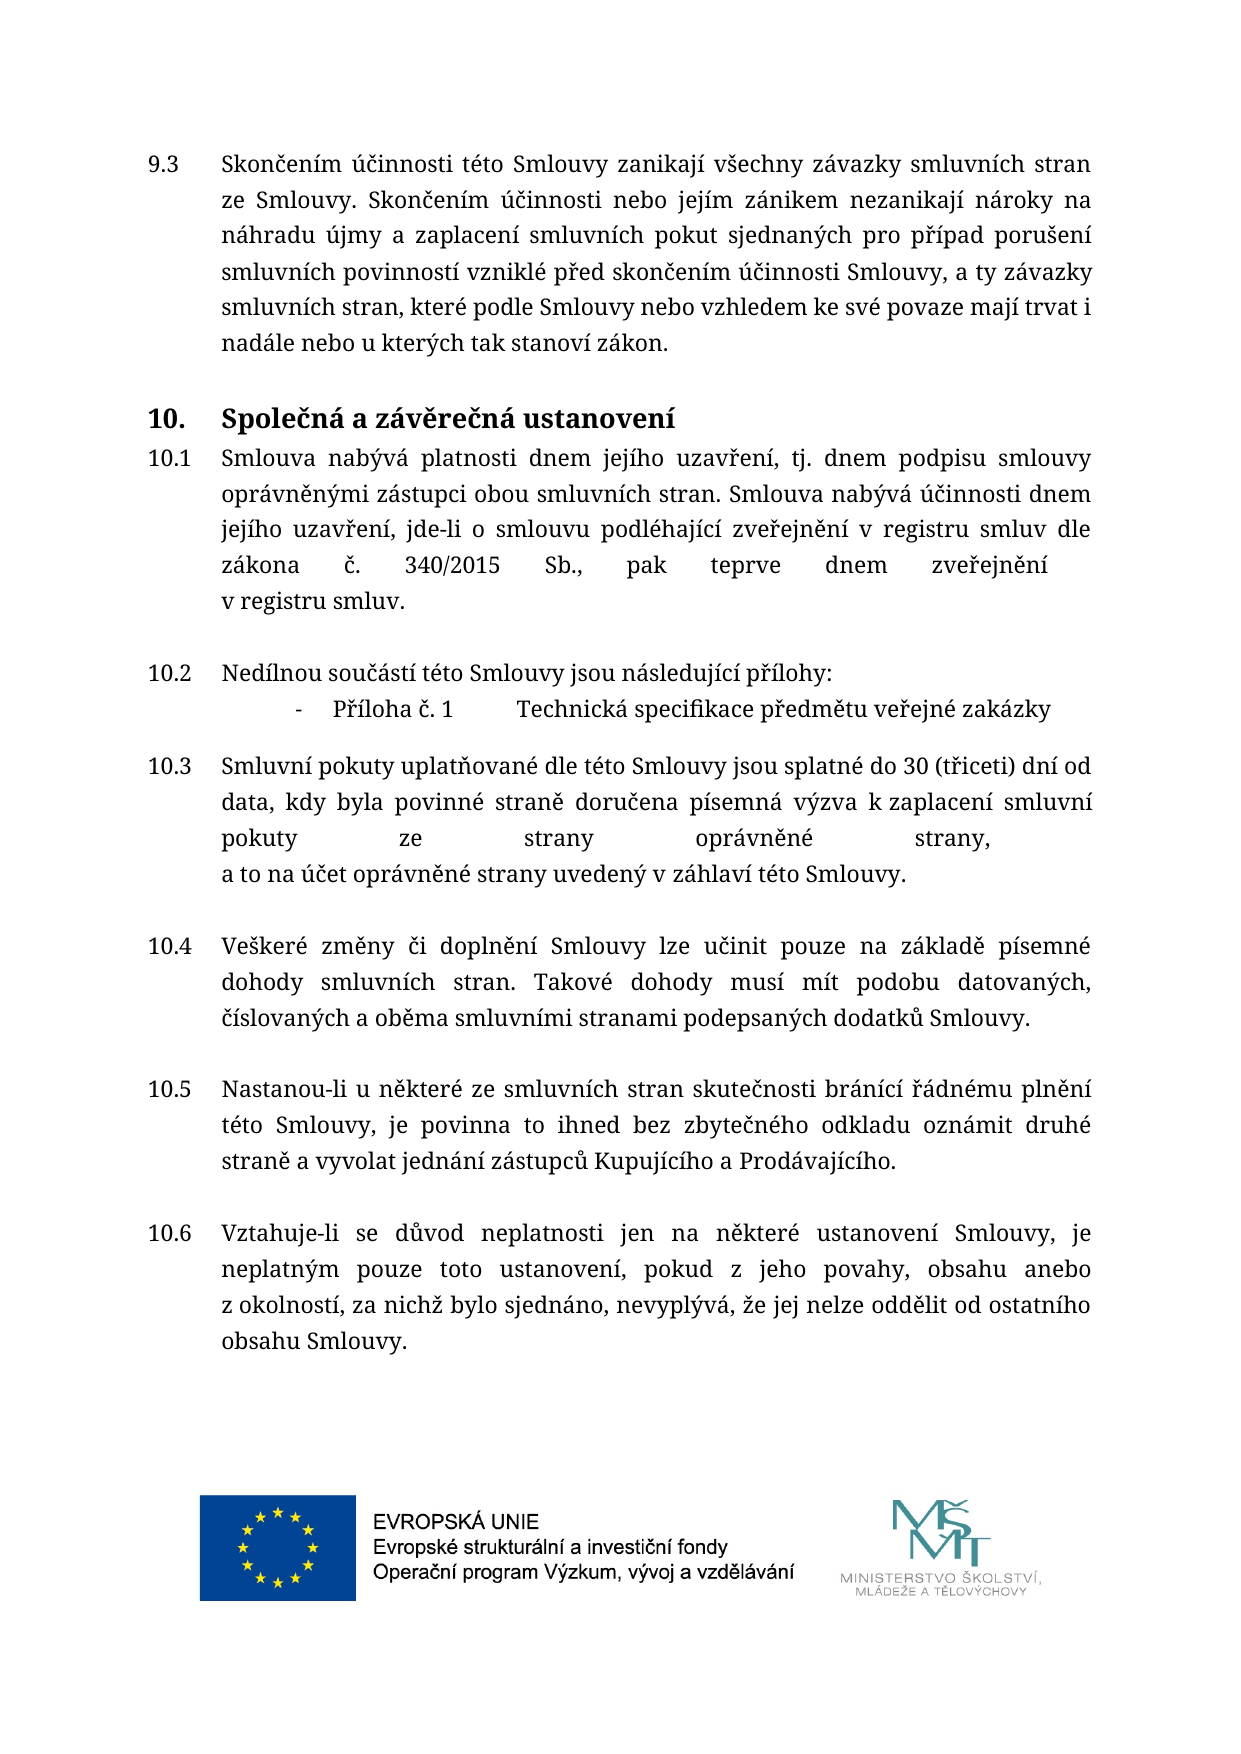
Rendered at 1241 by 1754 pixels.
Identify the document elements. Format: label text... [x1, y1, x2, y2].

text 10.5 Nastanou-li u některé ze smluvních stran skutečnosti bránící řádnému plnění této Smlouvy, je povinna to ihned bez zbytečného odkladu oznámit druhé straně a vyvolat jednání zástupců Kupujícího a Prodávajícího. [148, 1073, 1093, 1176]
text 10.4 Veškeré změny či doplnění Smlouvy lze učinit pouze na základě písemné dohody smluvních stran. Takové dohody musí mít podobu datovaných, číslovaných a oběma smluvními stranami podepsaných dodatků Smlouvy. [148, 929, 1093, 1033]
text 10.3 Smluvní pokuty uplatňované dle této Smlouvy jsou splatné do 30 (třiceti) dní od data, kdy byla povinné straně doručena písemná výzva k zaplacení smluvní pokuty ze strany oprávněné strany, a to na účet oprávněné strany uvedený v záhlaví této Smlouvy. [148, 750, 1093, 889]
text 10.6 Vztahuje-li se důvod neplatnosti jen na některé ustanovení Smlouvy, je neplatným pouze toto ustanovení, pokud z jeho povahy, obsahu anebo z okolností, za nichž bylo sjednáno, nevyplývá, že jej nelze oddělit od ostatního obsahu Smlouvy. [148, 1217, 1093, 1356]
picture [147, 1442, 1093, 1653]
text 10. Společná a závěrečná ustanovení [148, 399, 1093, 436]
text 9.3 Skončením účinnosti této Smlouvy zanikají všechny závazky smluvních stran ze Smlouvy. Skončením účinnosti nebo jejím zánikem nezanikají nároky na náhradu újmy a zaplacení smluvních pokut sjednaných pro případ porušení smluvních povinností vzniklé před skončením účinnosti Smlouvy, a ty závazky smluvních stran, které podle Smlouvy nebo vzhledem ke své povaze mají trvat i nadále nebo u kterých tak stanoví zákon. [148, 148, 1093, 358]
text 10.1 Smlouva nabývá platnosti dnem jejího uzavření, tj. dnem podpisu smlouvy oprávněnými zástupci obou smluvních stran. Smlouva nabývá účinnosti dnem jejího uzavření, jde-li o smlouvu podléhající zveřejnění v registru smluv dle zákona č. 340/2015 Sb., pak teprve dnem zveřejnění v registru smluv. [148, 442, 1093, 617]
list Příloha č. 1 Technická specifikace předmětu veřejné zakázky [295, 693, 1093, 724]
text 10.2 Nedílnou součástí této Smlouvy jsou následující přílohy: [148, 657, 1093, 688]
